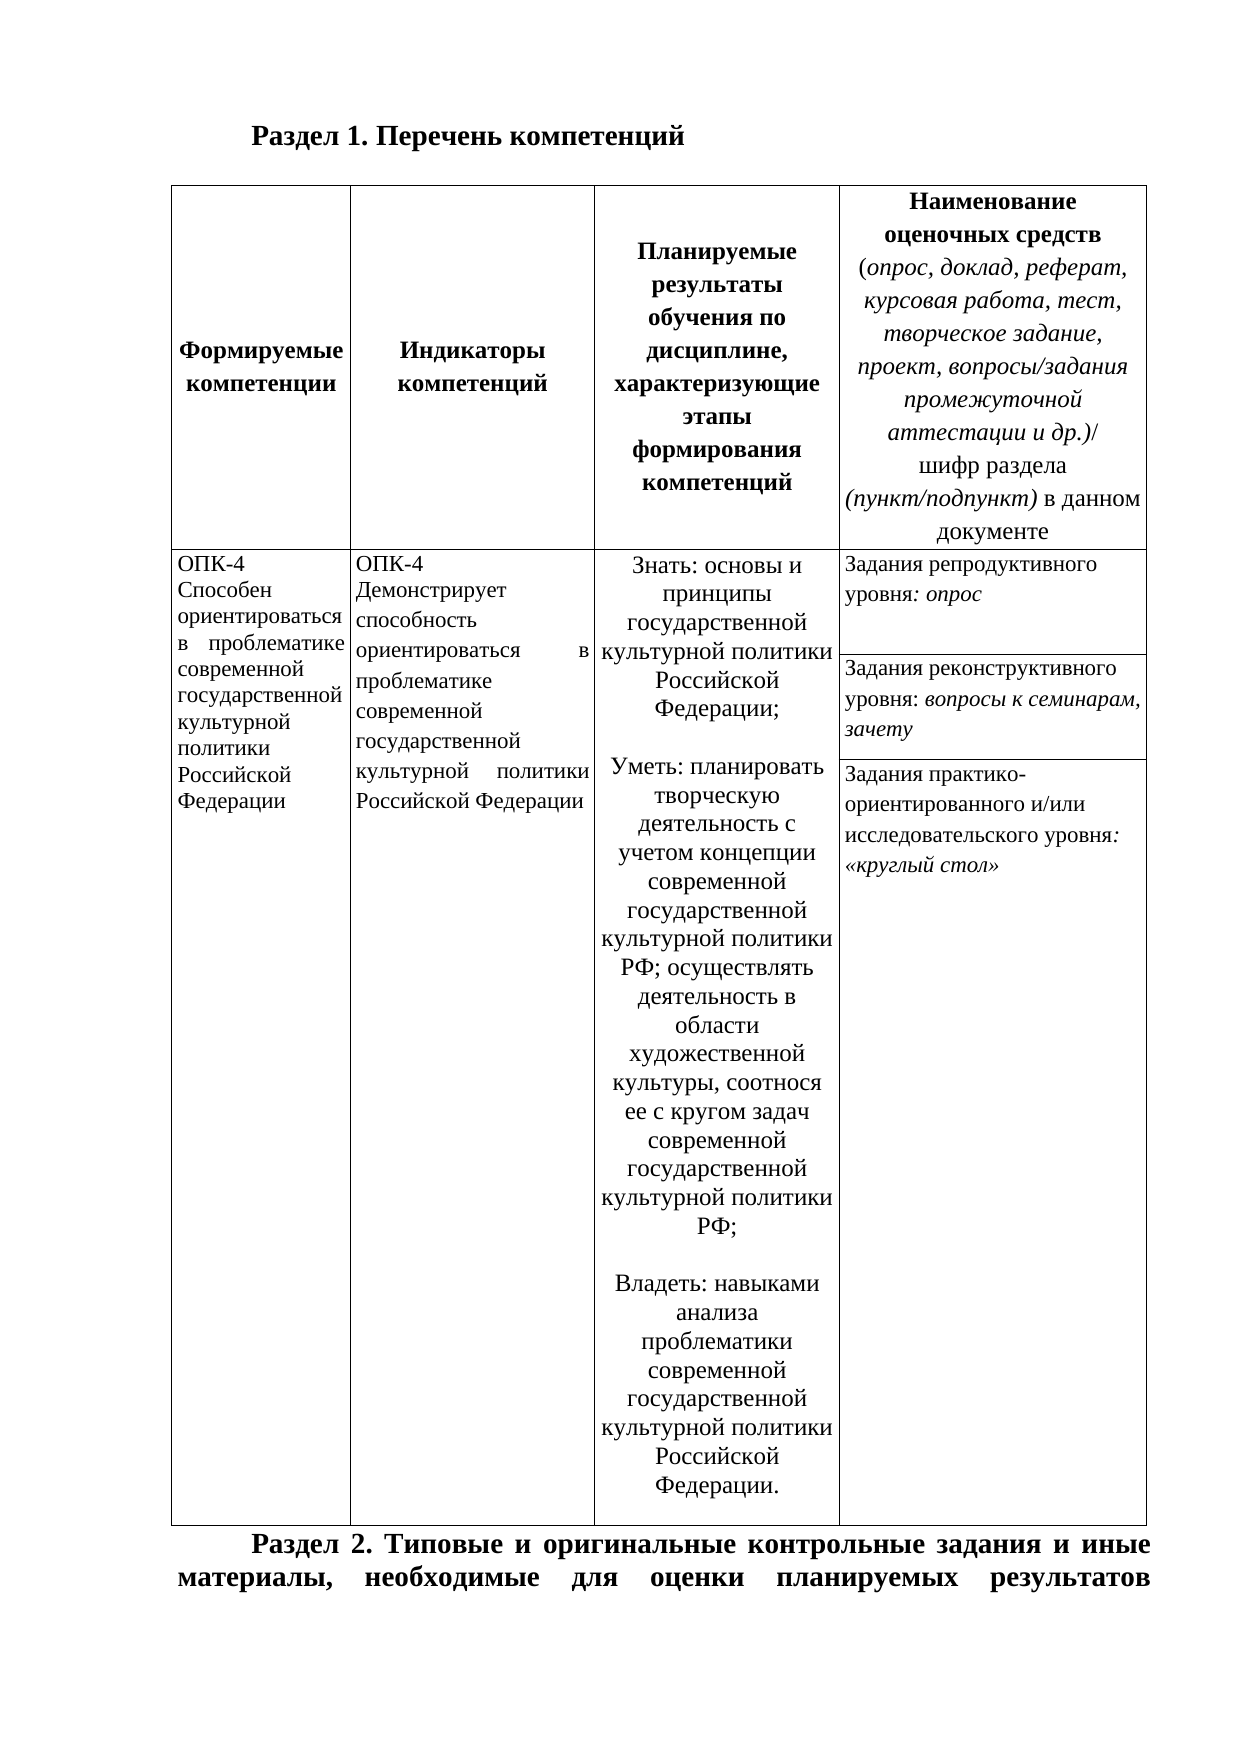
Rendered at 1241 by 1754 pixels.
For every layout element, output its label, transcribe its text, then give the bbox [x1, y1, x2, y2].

table_cell Задания репродуктивного уровня: опрос [840, 550, 1146, 653]
table_header Индикаторы компетенций [351, 186, 594, 549]
table_header Наименование оценочных средств (опрос, доклад, реферат, курсовая работа, тест, творческое задание, проект, вопросы/задания промежуточной аттестации и др.)/ шифр раздела (пункт/подпункт) в данном документе [840, 186, 1146, 549]
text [177, 1526, 1152, 1593]
table_cell Задания практико-ориентированного и/или исследовательского уровня: «круглый стол» [840, 760, 1146, 1525]
table_header Формируемые компетенции [172, 186, 350, 549]
table_header Планируемые результаты обучения по дисциплине, характеризующие этапы формирования компетенций [595, 186, 839, 549]
text Раздел 1. Перечень компетенций [177, 118, 1152, 152]
table_cell Знать: основы и принципы государственной культурной политики Российской Федерации; Уметь: планировать творческую деятельность с учетом концепции современной государственной культурной политики РФ; осуществлять деятельность в области художественной культуры, соотнося ее с кругом задач современной государственной культурной политики РФ; Владеть: навыками анализа проблематики современной государственной культурной политики Российской Федерации. [595, 550, 839, 1525]
table_cell ОПК-4 Способен ориентироваться в проблематике современной государственной культурной политики Российской Федерации [172, 550, 350, 1525]
table_cell Задания реконструктивного уровня: вопросы к семинарам, зачету [840, 655, 1146, 759]
table_cell ОПК-4 Демонстрирует способность ориентироваться в проблематике современной государственной культурной политики Российской Федерации [351, 550, 594, 1525]
